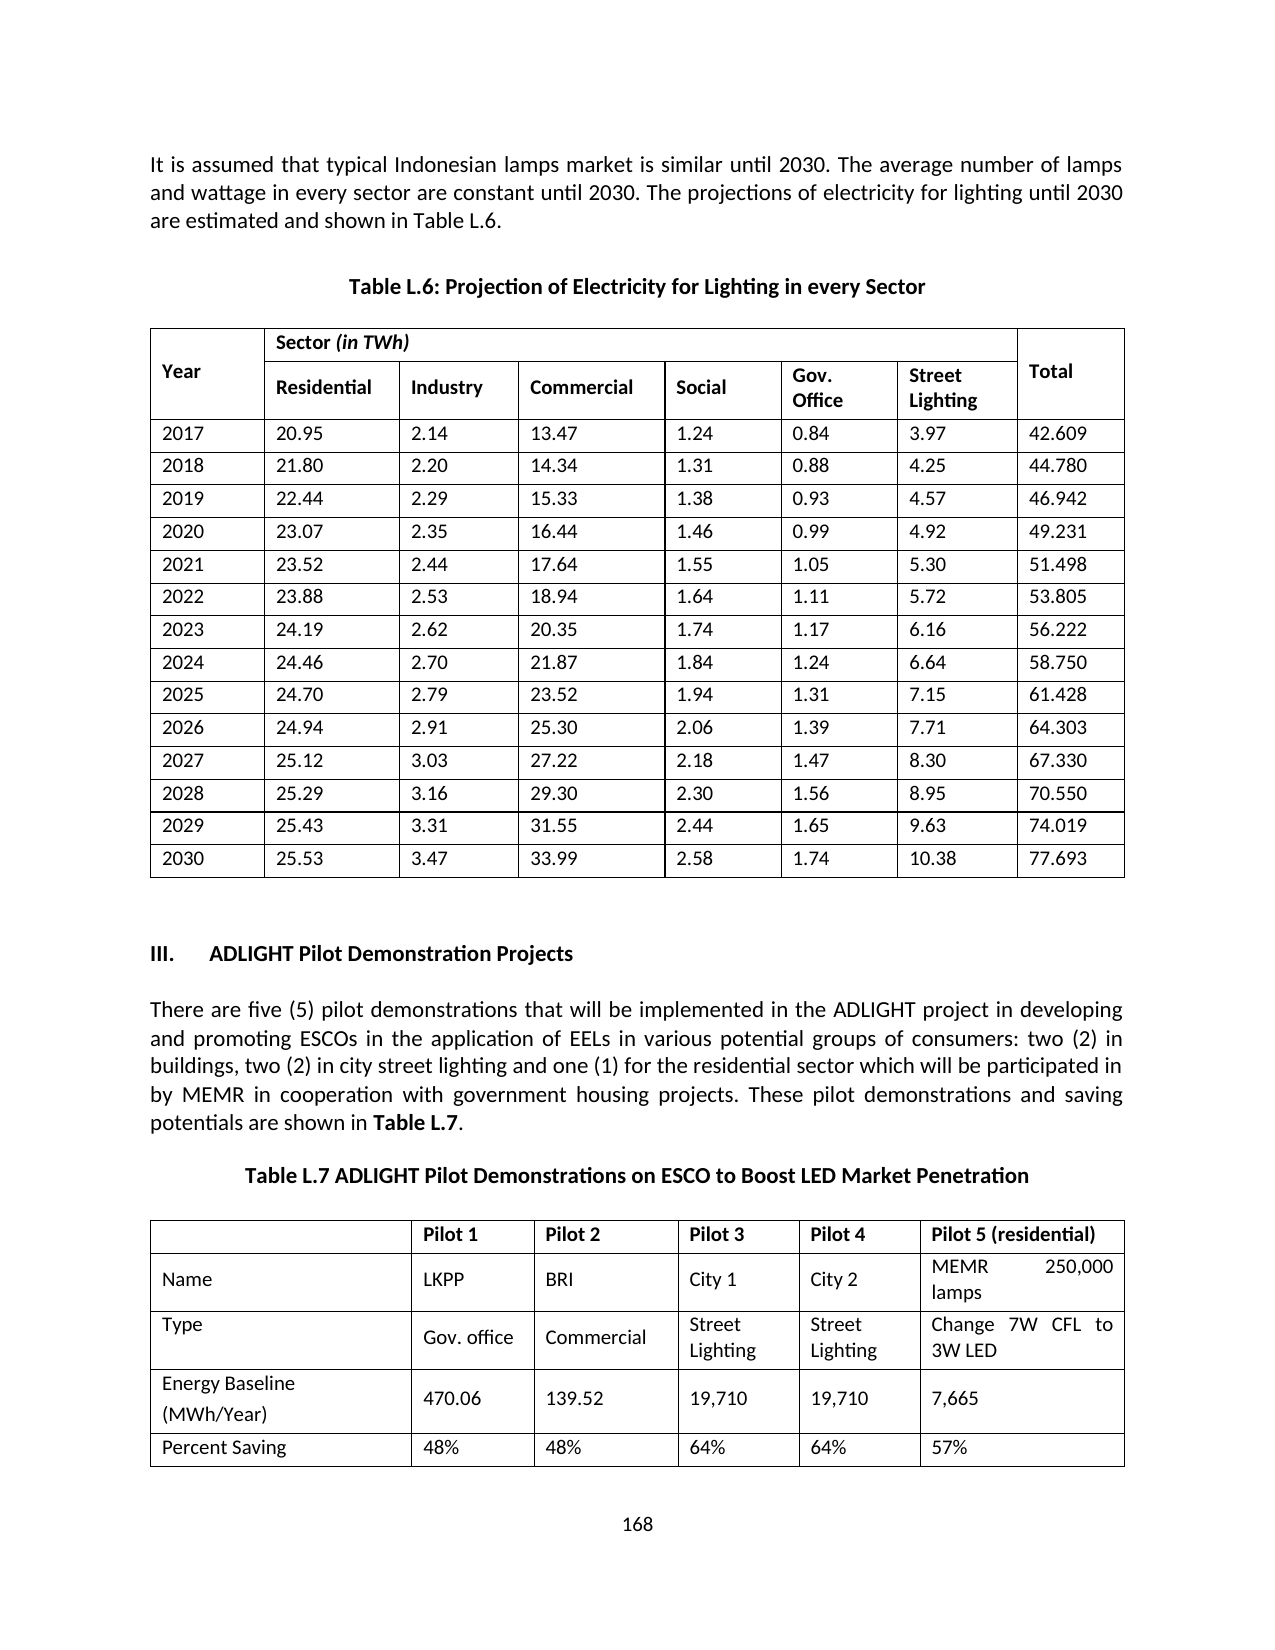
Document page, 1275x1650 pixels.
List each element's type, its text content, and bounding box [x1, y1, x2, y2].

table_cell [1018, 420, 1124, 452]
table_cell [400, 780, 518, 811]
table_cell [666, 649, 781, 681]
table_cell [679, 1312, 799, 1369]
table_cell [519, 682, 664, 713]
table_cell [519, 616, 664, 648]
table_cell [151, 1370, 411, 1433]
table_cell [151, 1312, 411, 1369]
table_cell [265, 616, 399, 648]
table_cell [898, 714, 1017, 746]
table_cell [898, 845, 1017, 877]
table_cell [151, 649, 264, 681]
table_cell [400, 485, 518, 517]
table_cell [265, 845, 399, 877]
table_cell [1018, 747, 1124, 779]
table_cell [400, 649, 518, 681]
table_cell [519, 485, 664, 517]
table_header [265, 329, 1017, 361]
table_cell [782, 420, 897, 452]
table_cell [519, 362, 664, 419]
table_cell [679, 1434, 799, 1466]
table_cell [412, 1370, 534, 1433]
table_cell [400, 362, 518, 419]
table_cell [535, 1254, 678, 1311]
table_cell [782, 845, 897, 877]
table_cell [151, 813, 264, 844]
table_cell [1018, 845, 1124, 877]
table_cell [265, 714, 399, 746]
text Table L.7 ADLIGHT Pilot Demonstrations on ESCO to Boost LED Market Penetration [150, 1161, 1125, 1189]
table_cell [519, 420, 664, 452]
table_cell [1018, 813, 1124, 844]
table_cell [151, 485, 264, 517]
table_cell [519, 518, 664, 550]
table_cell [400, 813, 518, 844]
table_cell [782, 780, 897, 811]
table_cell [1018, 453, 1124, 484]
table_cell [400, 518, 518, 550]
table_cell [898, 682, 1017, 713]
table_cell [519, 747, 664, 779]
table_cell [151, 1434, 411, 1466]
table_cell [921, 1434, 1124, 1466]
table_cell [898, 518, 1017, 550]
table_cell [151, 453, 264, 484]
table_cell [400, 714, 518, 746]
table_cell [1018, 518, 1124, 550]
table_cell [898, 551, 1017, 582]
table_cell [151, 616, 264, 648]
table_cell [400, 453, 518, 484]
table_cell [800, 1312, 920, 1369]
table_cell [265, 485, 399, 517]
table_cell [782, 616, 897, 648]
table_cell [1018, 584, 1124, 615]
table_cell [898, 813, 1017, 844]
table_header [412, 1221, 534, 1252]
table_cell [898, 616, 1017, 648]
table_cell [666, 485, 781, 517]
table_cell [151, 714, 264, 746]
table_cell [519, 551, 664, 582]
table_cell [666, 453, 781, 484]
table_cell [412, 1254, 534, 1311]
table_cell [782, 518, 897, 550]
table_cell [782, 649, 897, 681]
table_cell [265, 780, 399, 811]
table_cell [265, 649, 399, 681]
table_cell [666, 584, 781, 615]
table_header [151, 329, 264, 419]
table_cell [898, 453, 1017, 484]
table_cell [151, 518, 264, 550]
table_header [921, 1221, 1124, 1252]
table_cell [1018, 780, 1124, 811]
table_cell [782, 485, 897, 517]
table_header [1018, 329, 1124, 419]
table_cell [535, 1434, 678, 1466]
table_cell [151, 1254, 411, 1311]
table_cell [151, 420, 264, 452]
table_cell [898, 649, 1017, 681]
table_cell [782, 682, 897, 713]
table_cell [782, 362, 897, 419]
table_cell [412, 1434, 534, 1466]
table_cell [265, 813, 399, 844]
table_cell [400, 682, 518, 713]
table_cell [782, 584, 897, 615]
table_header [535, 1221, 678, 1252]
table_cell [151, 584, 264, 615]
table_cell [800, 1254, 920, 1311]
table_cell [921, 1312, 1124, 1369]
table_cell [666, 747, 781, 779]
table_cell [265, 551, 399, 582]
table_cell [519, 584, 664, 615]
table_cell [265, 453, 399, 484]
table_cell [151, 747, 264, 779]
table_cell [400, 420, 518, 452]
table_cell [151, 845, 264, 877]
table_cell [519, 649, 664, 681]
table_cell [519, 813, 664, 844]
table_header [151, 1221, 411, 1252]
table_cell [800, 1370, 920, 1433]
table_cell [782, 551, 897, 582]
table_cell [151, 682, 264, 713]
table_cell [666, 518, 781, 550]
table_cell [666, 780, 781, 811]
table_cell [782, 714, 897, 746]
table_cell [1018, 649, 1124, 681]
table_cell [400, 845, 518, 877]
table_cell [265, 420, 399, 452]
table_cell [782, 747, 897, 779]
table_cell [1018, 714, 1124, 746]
text Table L.6: Projection of Electricity for Lighting in every Sector [150, 272, 1125, 300]
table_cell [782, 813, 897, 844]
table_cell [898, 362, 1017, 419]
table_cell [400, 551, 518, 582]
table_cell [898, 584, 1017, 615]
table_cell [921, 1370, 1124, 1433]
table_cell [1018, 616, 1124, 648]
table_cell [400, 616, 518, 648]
list ADLIGHT Pilot Demonstration Projects [150, 939, 1125, 967]
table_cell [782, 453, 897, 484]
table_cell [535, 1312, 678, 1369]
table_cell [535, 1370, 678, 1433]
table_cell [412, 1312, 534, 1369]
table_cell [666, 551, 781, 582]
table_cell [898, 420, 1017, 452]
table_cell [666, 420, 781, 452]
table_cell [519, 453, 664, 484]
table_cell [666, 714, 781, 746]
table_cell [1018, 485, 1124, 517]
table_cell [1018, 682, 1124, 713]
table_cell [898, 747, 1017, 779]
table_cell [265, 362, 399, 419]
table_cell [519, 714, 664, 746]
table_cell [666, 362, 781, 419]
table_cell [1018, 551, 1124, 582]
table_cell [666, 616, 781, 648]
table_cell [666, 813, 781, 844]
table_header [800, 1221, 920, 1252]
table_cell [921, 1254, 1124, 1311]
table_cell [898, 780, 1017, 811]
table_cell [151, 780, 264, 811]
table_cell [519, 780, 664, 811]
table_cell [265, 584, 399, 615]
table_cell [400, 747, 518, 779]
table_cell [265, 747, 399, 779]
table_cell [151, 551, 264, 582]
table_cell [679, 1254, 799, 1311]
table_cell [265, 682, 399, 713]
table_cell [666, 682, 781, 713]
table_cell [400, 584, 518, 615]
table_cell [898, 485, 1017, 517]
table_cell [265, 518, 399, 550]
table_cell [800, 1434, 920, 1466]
text It is assumed that typical Indonesian lamps market is similar until 2030. The average number of lamps and wattage in every sector are constant until 2030. The projections of electricity for lighting until 2030 are estimated and shown in Table L.6. [150, 150, 1125, 234]
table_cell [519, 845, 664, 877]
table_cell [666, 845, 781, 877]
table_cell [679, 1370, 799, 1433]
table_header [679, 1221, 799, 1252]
text There are five (5) pilot demonstrations that will be implemented in the ADLIGHT project in developing and promoting ESCOs in the application of EELs in various potential groups of consumers: two (2) in buildings, two (2) in city street lighting and one (1) for the residential sector which will be participated in by MEMR in cooperation with government housing projects. These pilot demonstrations and saving potentials are shown in Table L.7. [150, 996, 1125, 1136]
